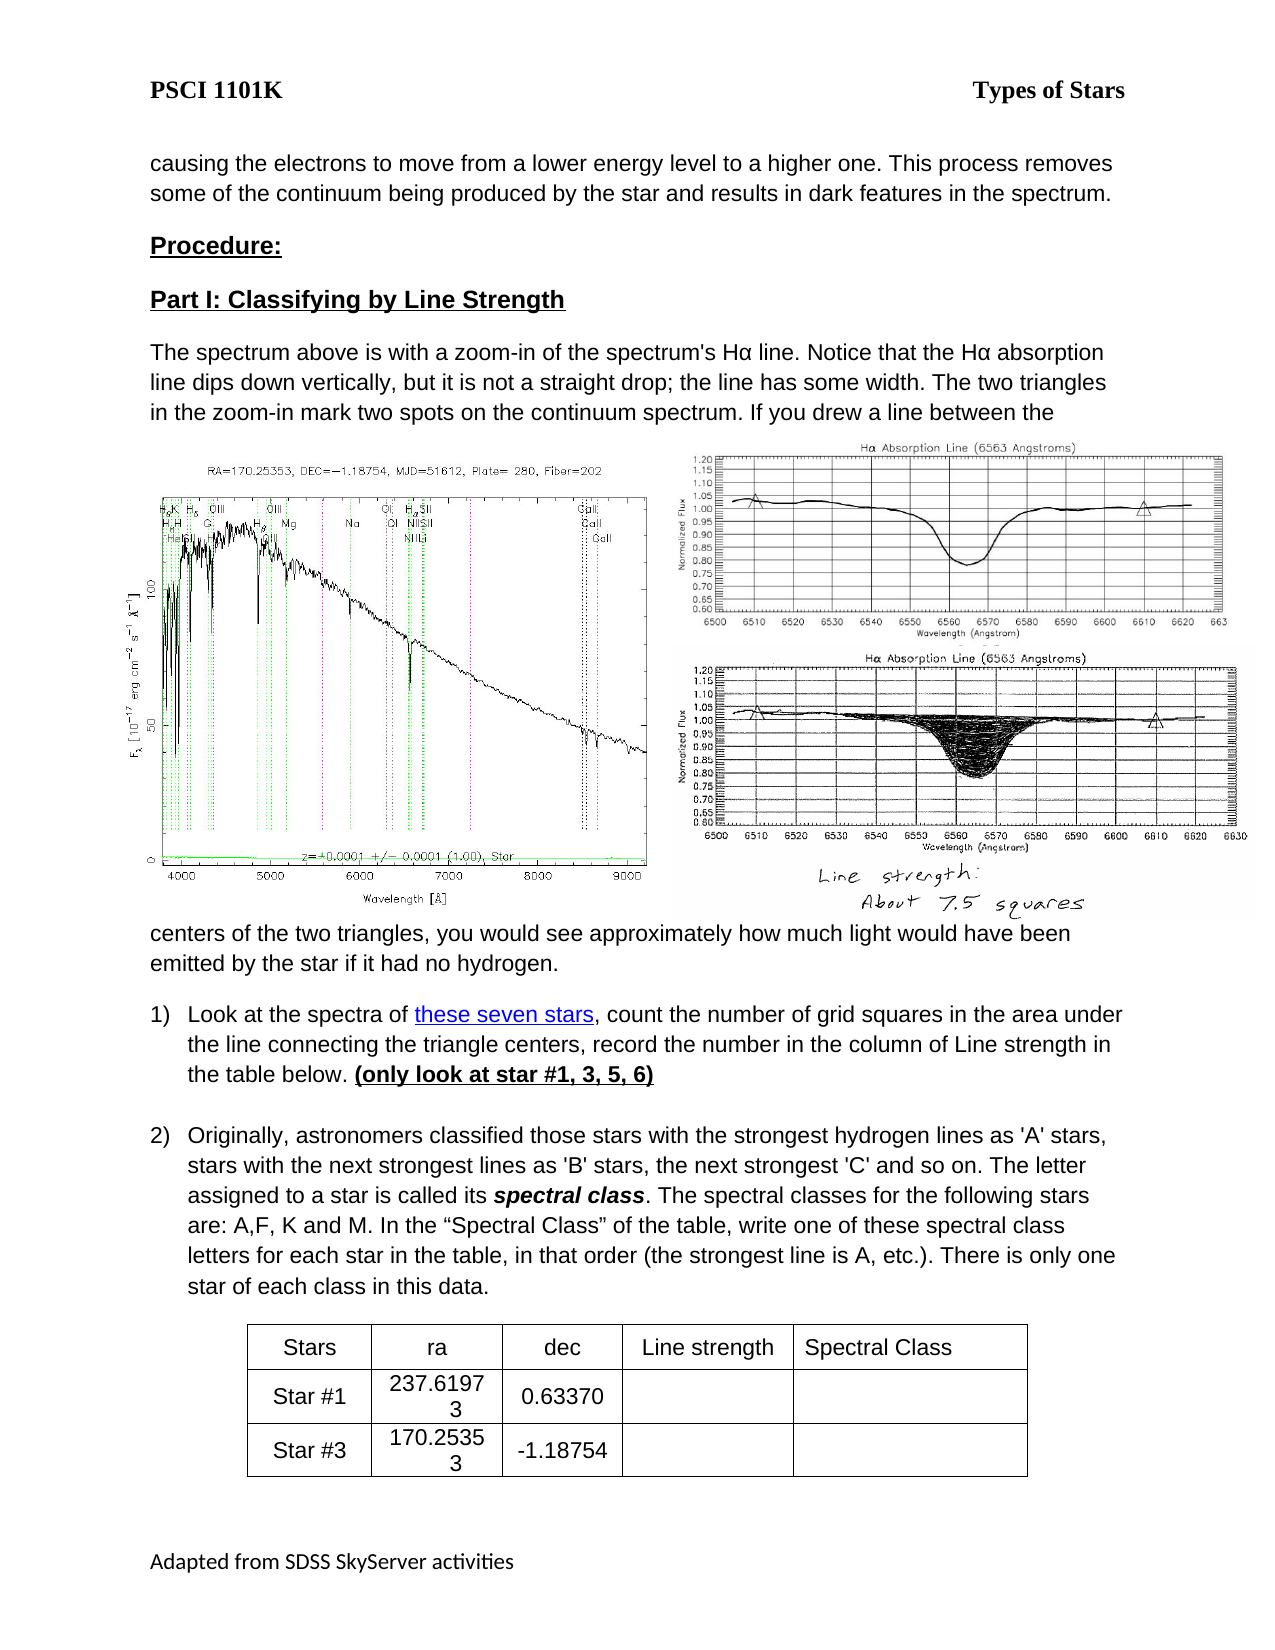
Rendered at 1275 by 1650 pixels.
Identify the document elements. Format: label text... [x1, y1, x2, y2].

text Procedure: [150, 231, 1125, 260]
list Originally, astronomers classified those stars with the strongest hydrogen lines as 'A' stars, stars with the next strongest lines as 'B' stars, the next strongest 'C' and so on. The letter assigned to a star is called its spectral class. The spectral classes for the following stars are: A,F, K and M. In the “Spectral Class” of the table, write one of these spectral class letters for each star in the table, in that order (the strongest line is A, etc.). There is only one star of each class in this data. [150, 1122, 1125, 1299]
table_header dec [503, 1325, 622, 1369]
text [150, 150, 1125, 207]
table_cell [794, 1424, 1027, 1476]
table_cell [794, 1370, 1027, 1422]
table_cell 0.63370 [503, 1370, 622, 1422]
text The spectrum above is with a zoom-in of the spectrum's Hα line. Notice that the Hα absorption line dips down vertically, but it is not a straight drop; the line has some width. The two triangles in the zoom-in mark two spots on the continuum spectrum. If you drew a line between the centers of the two triangles, you would see approximately how much light would have been emitted by the star if it had no hydrogen. [150, 907, 1125, 976]
table_header Spectral Class [794, 1325, 1027, 1369]
table_header Line strength [623, 1325, 793, 1369]
table_cell Star #1 [248, 1370, 371, 1422]
list Look at the spectra of these seven stars, count the number of grid squares in the area under the line connecting the triangle centers, record the number in the column of Line strength in the table below. (only look at star #1, 3, 5, 6) [150, 1001, 1125, 1088]
table_header ra [372, 1325, 502, 1369]
table_header Stars [248, 1325, 371, 1369]
text Part I: Classifying by Line Strength [150, 285, 1125, 314]
text The spectrum above is with a zoom-in of the spectrum's Hα line. Notice that the Hα absorption line dips down vertically, but it is not a straight drop; the line has some width. The two triangles in the zoom-in mark two spots on the continuum spectrum. If you drew a line between the centers of the two triangles, you would see approximately how much light would have been emitted by the star if it had no hydrogen. [150, 339, 1125, 451]
picture [116, 438, 1229, 907]
table_cell 170.25353 [372, 1424, 502, 1476]
table_cell Star #3 [248, 1424, 371, 1476]
table_cell [623, 1424, 793, 1476]
table_cell [623, 1370, 793, 1422]
table_cell 237.61973 [372, 1370, 502, 1422]
table_cell -1.18754 [503, 1424, 622, 1476]
